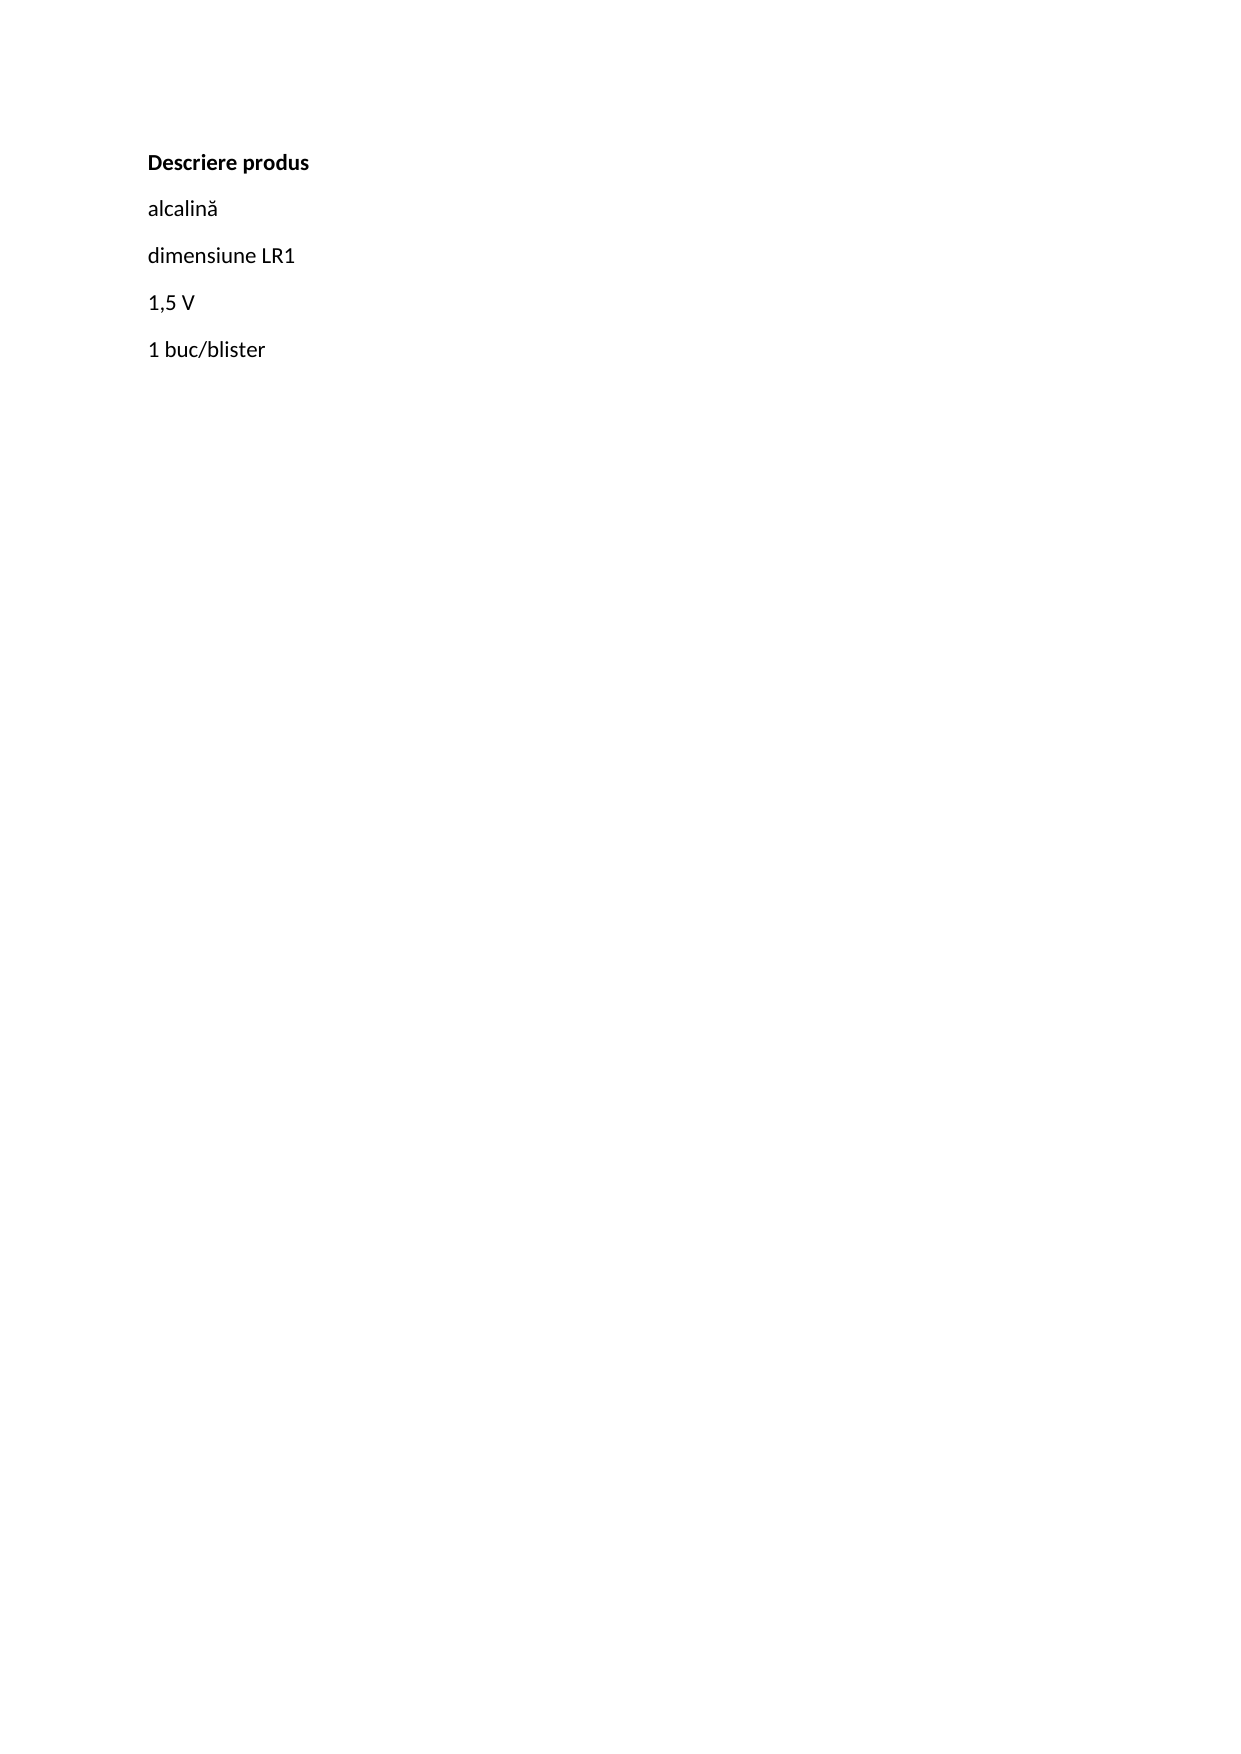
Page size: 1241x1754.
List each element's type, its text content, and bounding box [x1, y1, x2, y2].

text alcalină [148, 194, 1093, 222]
text dimensiune LR1 [148, 241, 1093, 269]
text 1 buc/blister [148, 335, 1093, 363]
text Descriere produs [148, 148, 1093, 176]
text 1,5 V [148, 288, 1093, 316]
